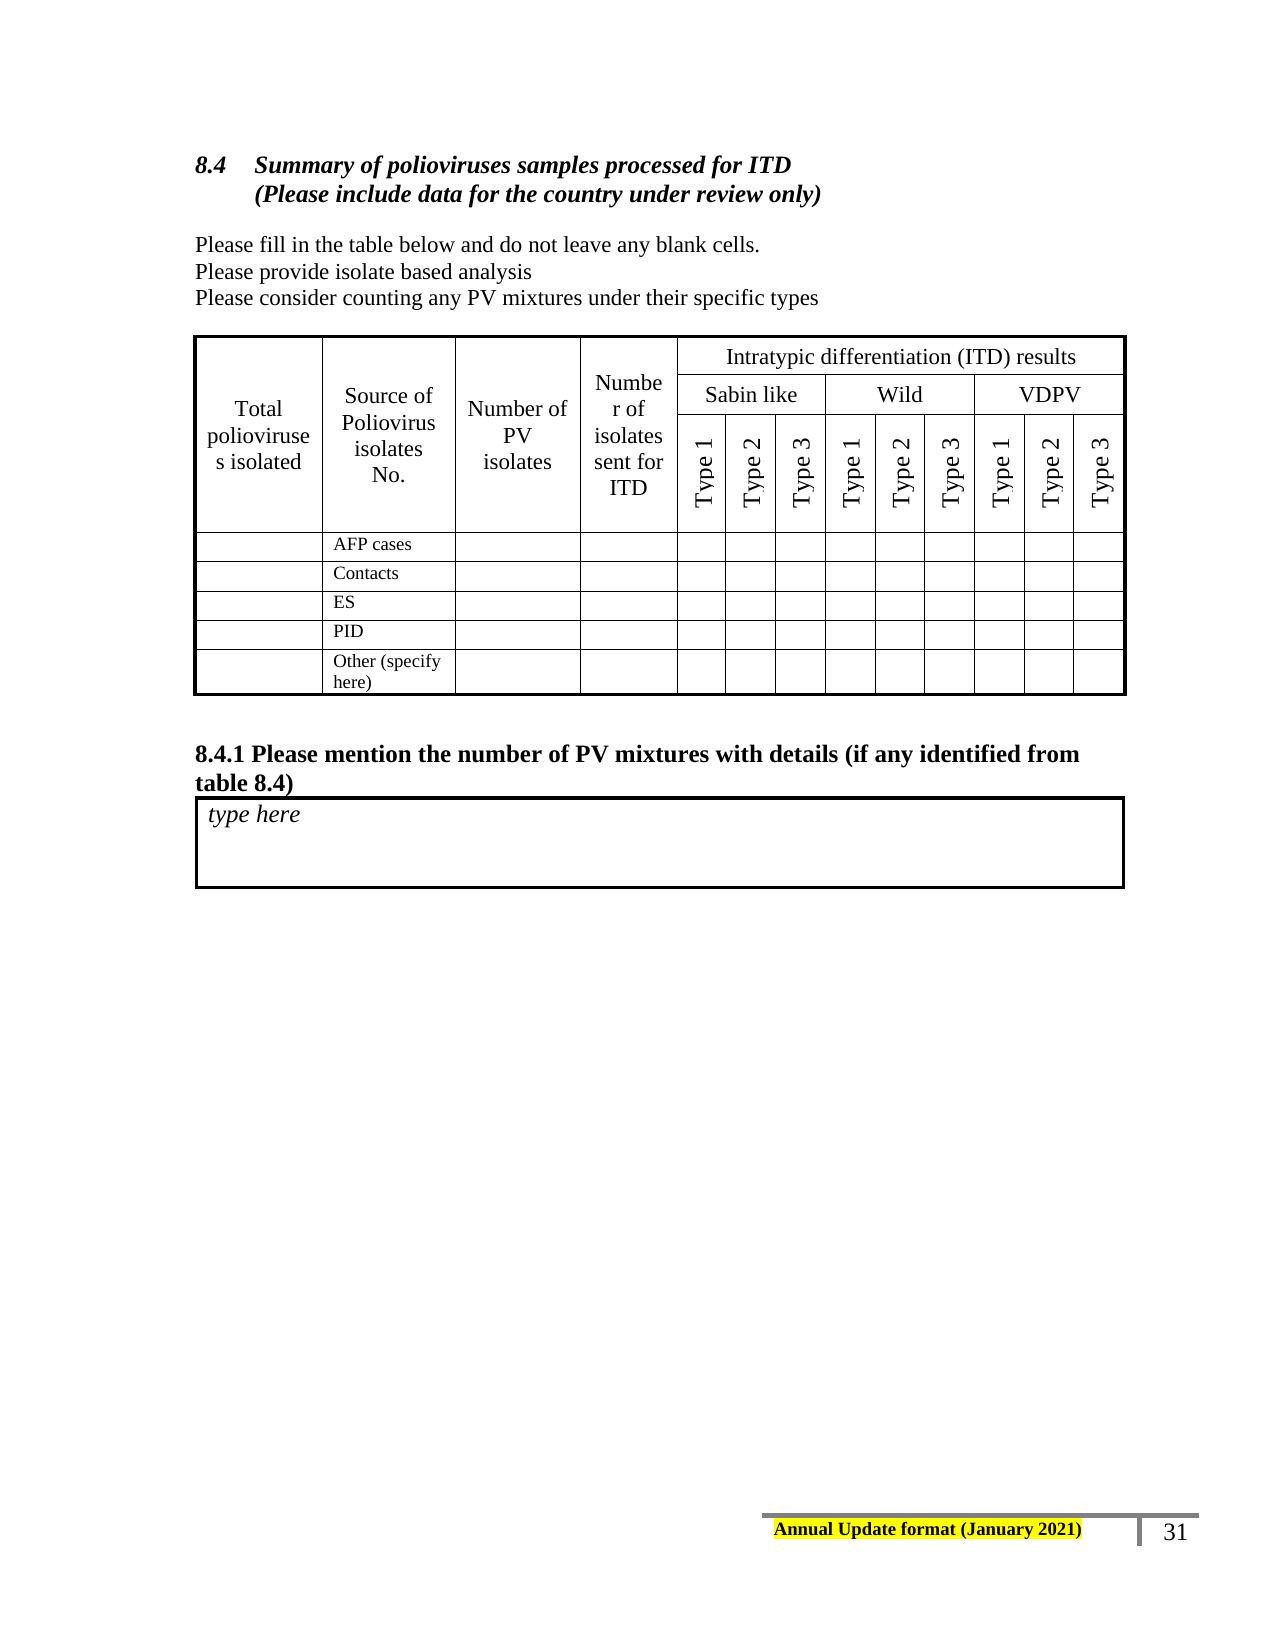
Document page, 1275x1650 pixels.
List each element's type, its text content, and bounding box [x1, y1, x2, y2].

table_cell [826, 650, 875, 693]
table_cell [876, 592, 924, 620]
table_cell [975, 562, 1024, 591]
table_cell [456, 621, 580, 649]
table_cell PID [323, 621, 455, 649]
table_cell [826, 621, 875, 649]
table_cell [456, 592, 580, 620]
table_cell [776, 533, 825, 561]
table_cell Type 2 [1025, 415, 1073, 532]
table_cell [1025, 562, 1073, 591]
table_cell Wild [826, 375, 974, 414]
table_cell [1074, 650, 1123, 693]
table_cell [456, 533, 580, 561]
table_header Number of PV isolates [456, 338, 580, 532]
table_cell [876, 621, 924, 649]
table_cell Other (specify here) [323, 650, 455, 693]
table_cell [197, 562, 322, 591]
table_cell [925, 650, 974, 693]
table_cell [925, 533, 974, 561]
table_header Total polioviruses isolated [197, 338, 322, 532]
text 8.4.1 Please mention the number of PV mixtures with details (if any identified from table 8.4) [195, 739, 1125, 796]
text Please consider counting any PV mixtures under their specific types [195, 284, 1125, 311]
table_cell [678, 592, 725, 620]
table_cell Contacts [323, 562, 455, 591]
table_cell VDPV [975, 375, 1123, 414]
table_cell [1074, 562, 1123, 591]
table_cell [1025, 592, 1073, 620]
table_cell [925, 562, 974, 591]
table_cell [975, 592, 1024, 620]
table_cell [678, 621, 725, 649]
table_cell [678, 533, 725, 561]
table_cell [581, 592, 677, 620]
table_cell Type 3 [925, 415, 974, 532]
table_cell Sabin like [678, 375, 825, 414]
table_cell [197, 533, 322, 561]
table_cell [456, 562, 580, 591]
table_cell Type 3 [1074, 415, 1123, 532]
table_header type here [198, 800, 1122, 886]
table_cell [826, 592, 875, 620]
table_cell [726, 621, 775, 649]
table_cell Type 1 [678, 415, 725, 532]
text Please provide isolate based analysis [195, 258, 1125, 284]
table_cell [197, 621, 322, 649]
table_cell [1074, 592, 1123, 620]
table_cell AFP cases [323, 533, 455, 561]
table_cell [581, 650, 677, 693]
table_cell Type 3 [776, 415, 825, 532]
table_cell [776, 562, 825, 591]
table_cell [1025, 621, 1073, 649]
table_cell [776, 621, 825, 649]
table_cell ES [323, 592, 455, 620]
table_cell [581, 533, 677, 561]
table_cell [876, 562, 924, 591]
table_cell [456, 650, 580, 693]
table_cell [975, 650, 1024, 693]
table_header Source of Poliovirus isolates No. [323, 338, 455, 532]
table_cell [776, 650, 825, 693]
table_cell [1074, 621, 1123, 649]
table_cell [678, 562, 725, 591]
table_cell [776, 592, 825, 620]
table_cell [925, 592, 974, 620]
table_cell [876, 650, 924, 693]
table_cell [726, 533, 775, 561]
table_cell [826, 533, 875, 561]
text Please fill in the table below and do not leave any blank cells. [195, 232, 1125, 258]
table_cell [975, 533, 1024, 561]
table_cell Type 1 [826, 415, 875, 532]
table_cell [678, 650, 725, 693]
table_cell [826, 562, 875, 591]
table_cell [1025, 533, 1073, 561]
table_cell [726, 650, 775, 693]
table_cell Type 2 [876, 415, 924, 532]
table_cell [1074, 533, 1123, 561]
table_cell [197, 650, 322, 693]
table_cell [581, 621, 677, 649]
table_header Intratypic differentiation (ITD) results [678, 338, 1123, 374]
table_cell [726, 592, 775, 620]
text (Please include data for the country under review only) [195, 179, 1125, 207]
table_cell [197, 592, 322, 620]
table_cell [581, 562, 677, 591]
table_cell Type 1 [975, 415, 1024, 532]
table_cell [726, 562, 775, 591]
table_cell [876, 533, 924, 561]
table_cell [975, 621, 1024, 649]
table_cell Type 2 [726, 415, 775, 532]
text 8.4 Summary of polioviruses samples processed for ITD [195, 150, 1125, 179]
table_cell [925, 621, 974, 649]
table_cell [1025, 650, 1073, 693]
table_header Number of isolates sent for ITD [581, 338, 677, 532]
